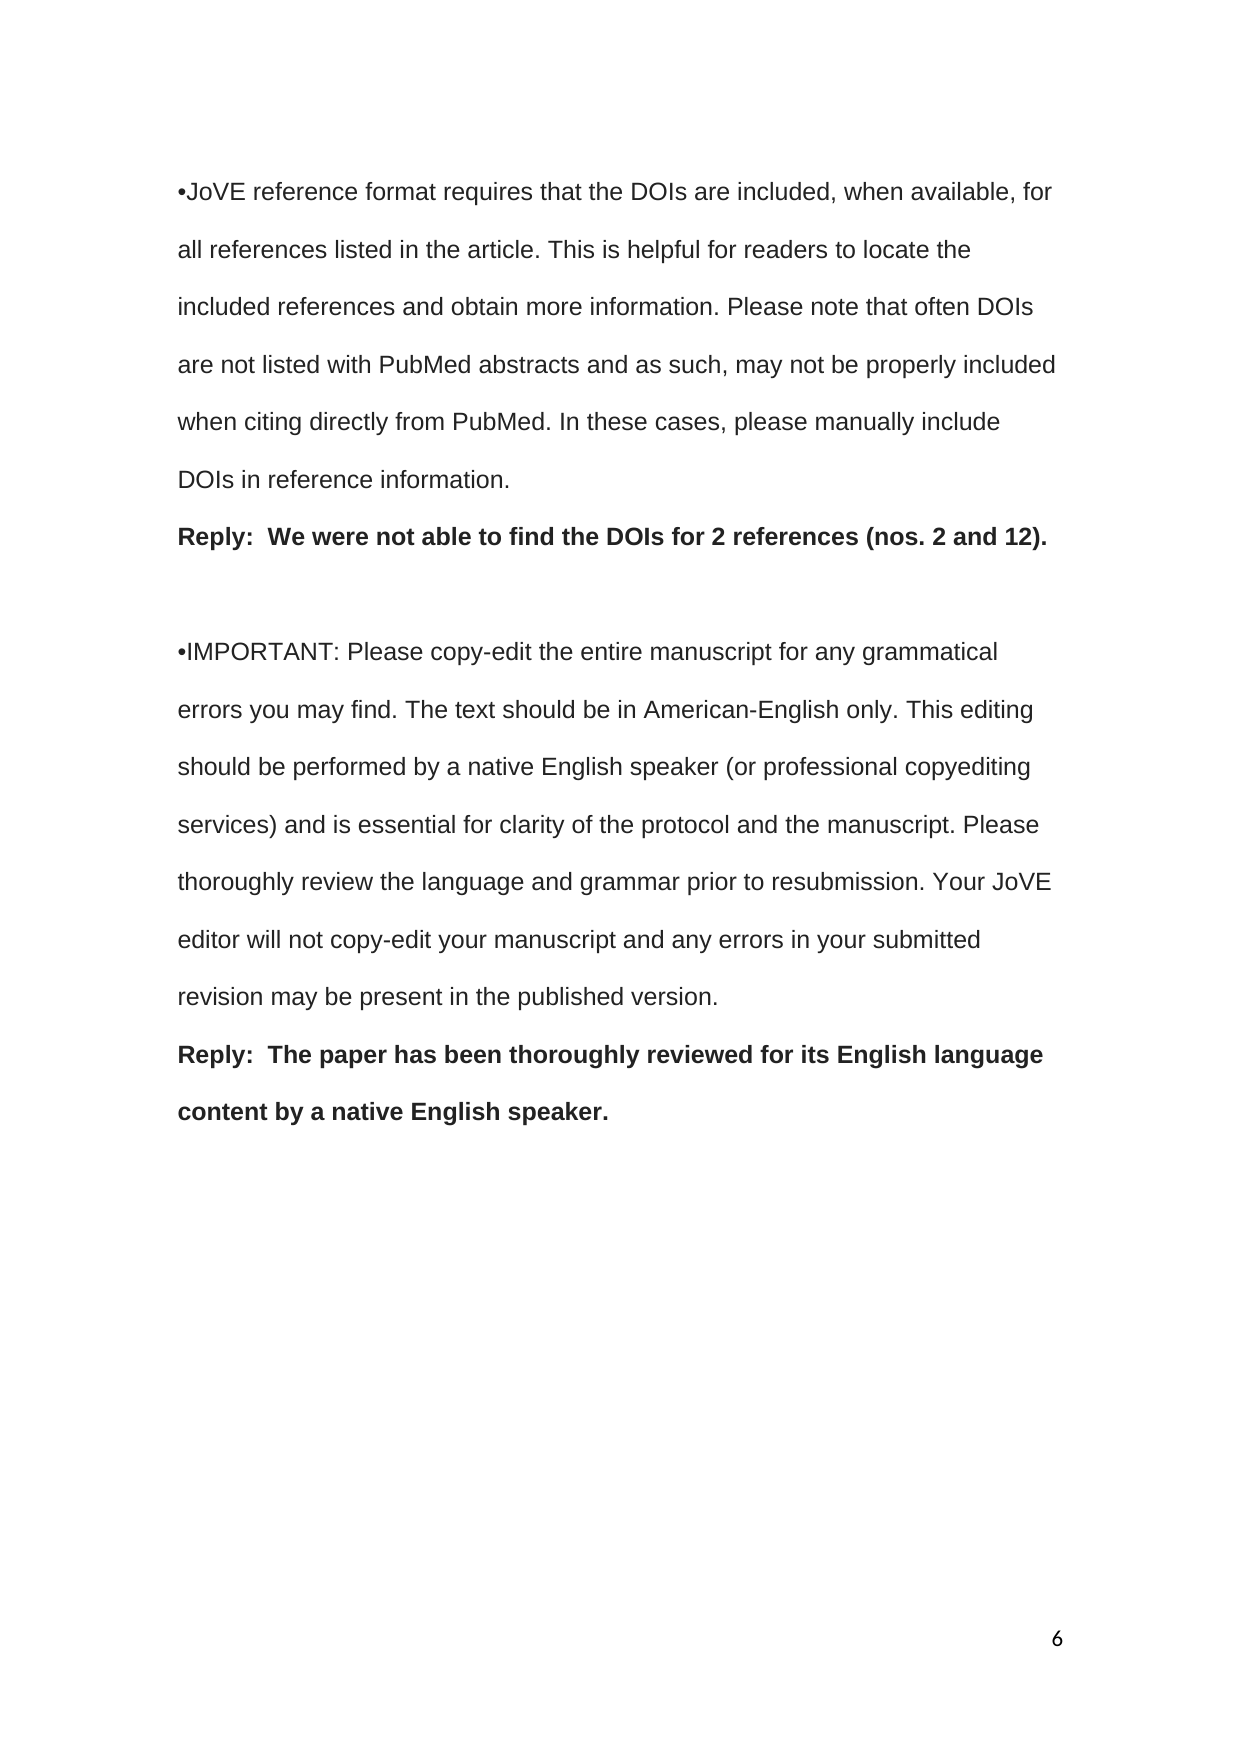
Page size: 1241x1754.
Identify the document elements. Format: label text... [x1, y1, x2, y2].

text Reply: The paper has been thoroughly reviewed for its English language content by a native English speaker. [177, 1040, 1063, 1126]
text Reply: We were not able to find the DOIs for 2 references (nos. 2 and 12). •IMPORTANT: Please copy-edit the entire manuscript for any grammatical errors you may find. The text should be in American-English only. This editing should be performed by a native English speaker (or professional copyediting services) and is essential for clarity of the protocol and the manuscript. Please thoroughly review the language and grammar prior to resubmission. Your JoVE editor will not copy-edit your manuscript and any errors in your submitted revision may be present in the published version. [177, 522, 1063, 1011]
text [177, 177, 1063, 493]
